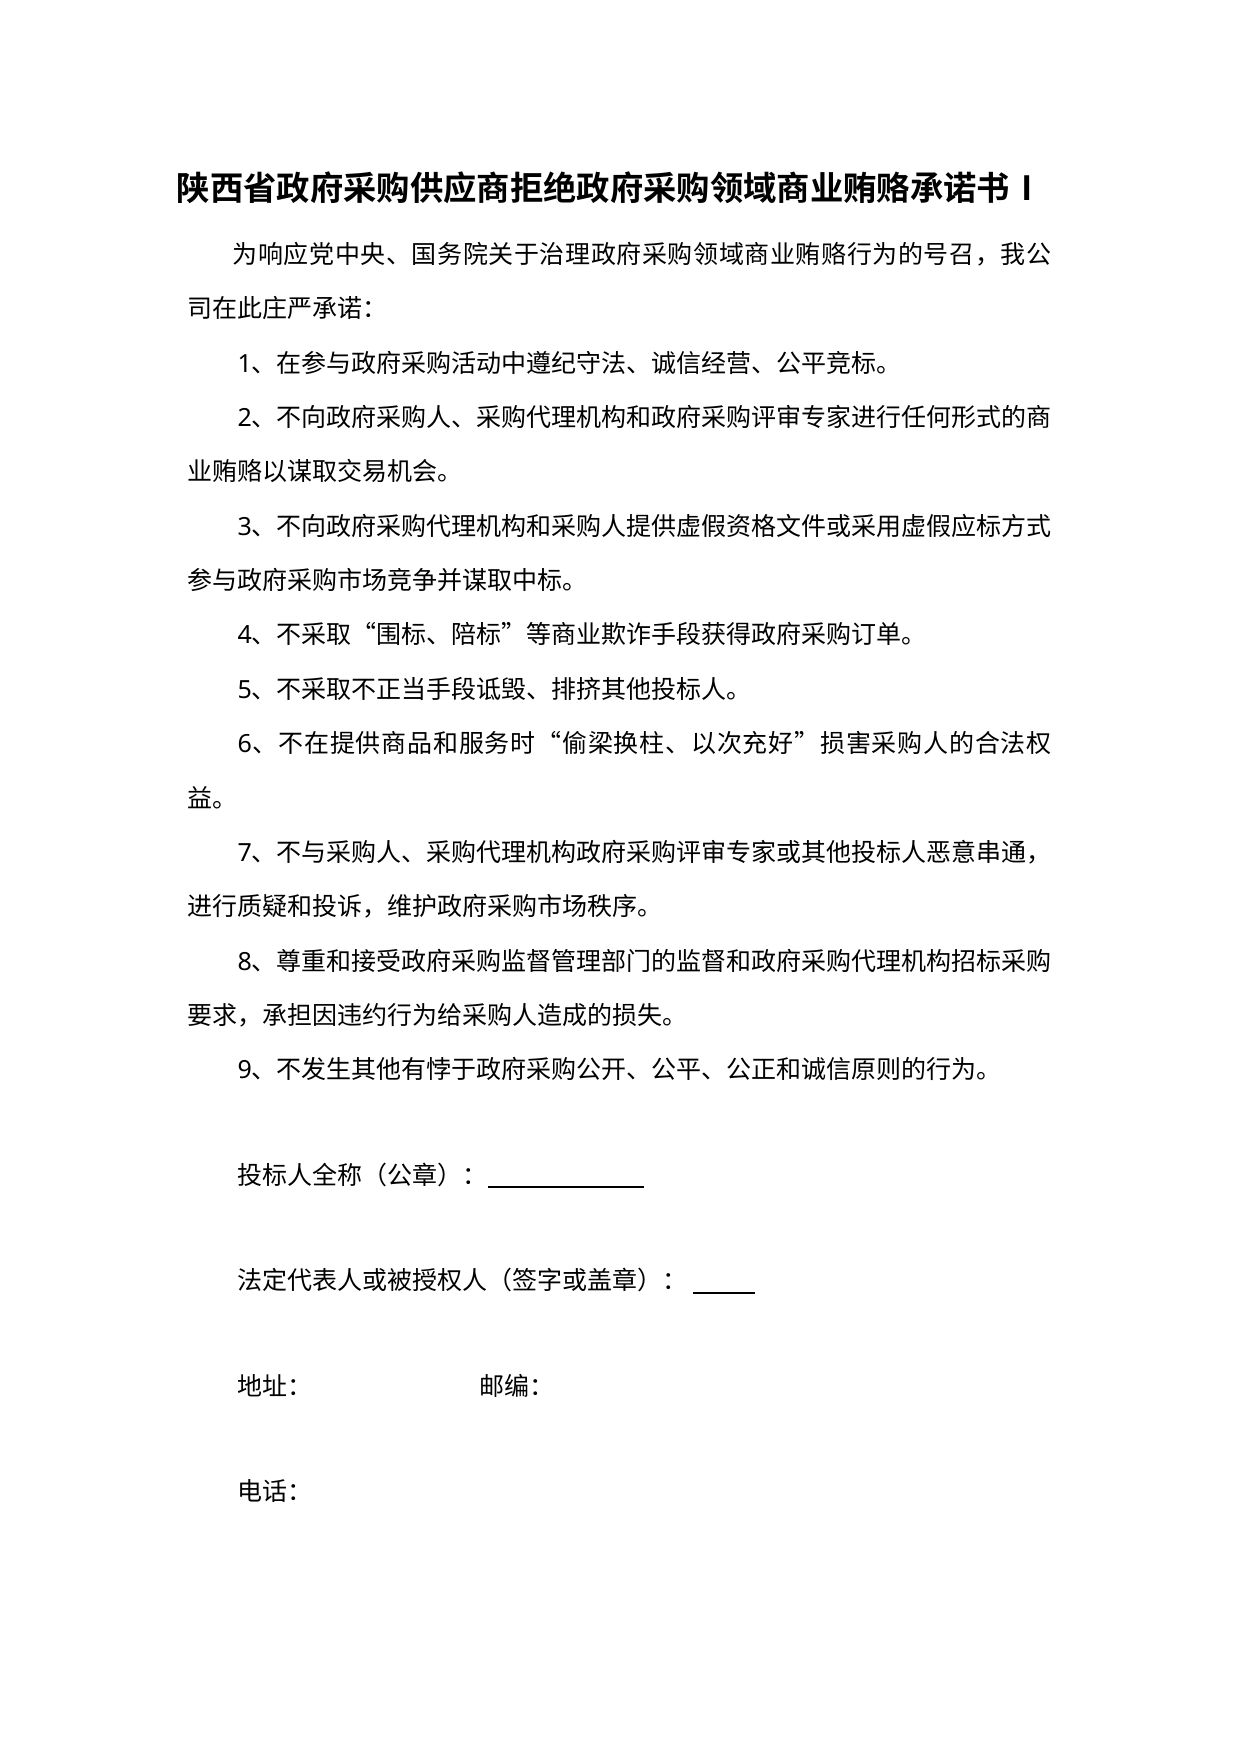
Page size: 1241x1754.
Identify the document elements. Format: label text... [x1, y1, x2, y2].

text 6、不在提供商品和服务时“偷梁换柱、以次充好”损害采购人的合法权益。 [187, 724, 1053, 814]
text 投标人全称（公章）： [187, 1155, 1053, 1192]
text 9、不发生其他有悖于政府采购公开、公平、公正和诚信原则的行为。 [187, 1050, 1053, 1086]
text 8、尊重和接受政府采购监督管理部门的监督和政府采购代理机构招标采购要求，承担因违约行为给采购人造成的损失。 [187, 941, 1053, 1032]
text 地址： 邮编： [187, 1366, 1053, 1402]
text 4、不采取“围标、陪标”等商业欺诈手段获得政府采购订单。 [187, 615, 1053, 651]
text 7、不与采购人、采购代理机构政府采购评审专家或其他投标人恶意串通，进行质疑和投诉，维护政府采购市场秩序。 [187, 832, 1053, 923]
text 2、不向政府采购人、采购代理机构和政府采购评审专家进行任何形式的商业贿赂以谋取交易机会。 [187, 397, 1053, 488]
text 陕西省政府采购供应商拒绝政府采购领域商业贿赂承诺书Ⅰ [167, 162, 1053, 210]
text 3、不向政府采购代理机构和采购人提供虚假资格文件或采用虚假应标方式参与政府采购市场竞争并谋取中标。 [187, 506, 1053, 597]
text 5、不采取不正当手段诋毁、排挤其他投标人。 [187, 669, 1053, 706]
text 法定代表人或被授权人（签字或盖章）： [187, 1261, 1053, 1297]
text 为响应党中央、国务院关于治理政府采购领域商业贿赂行为的号召，我公司在此庄严承诺： [187, 234, 1053, 325]
text 电话： [187, 1472, 1053, 1508]
text 1、在参与政府采购活动中遵纪守法、诚信经营、公平竞标。 [187, 343, 1053, 379]
